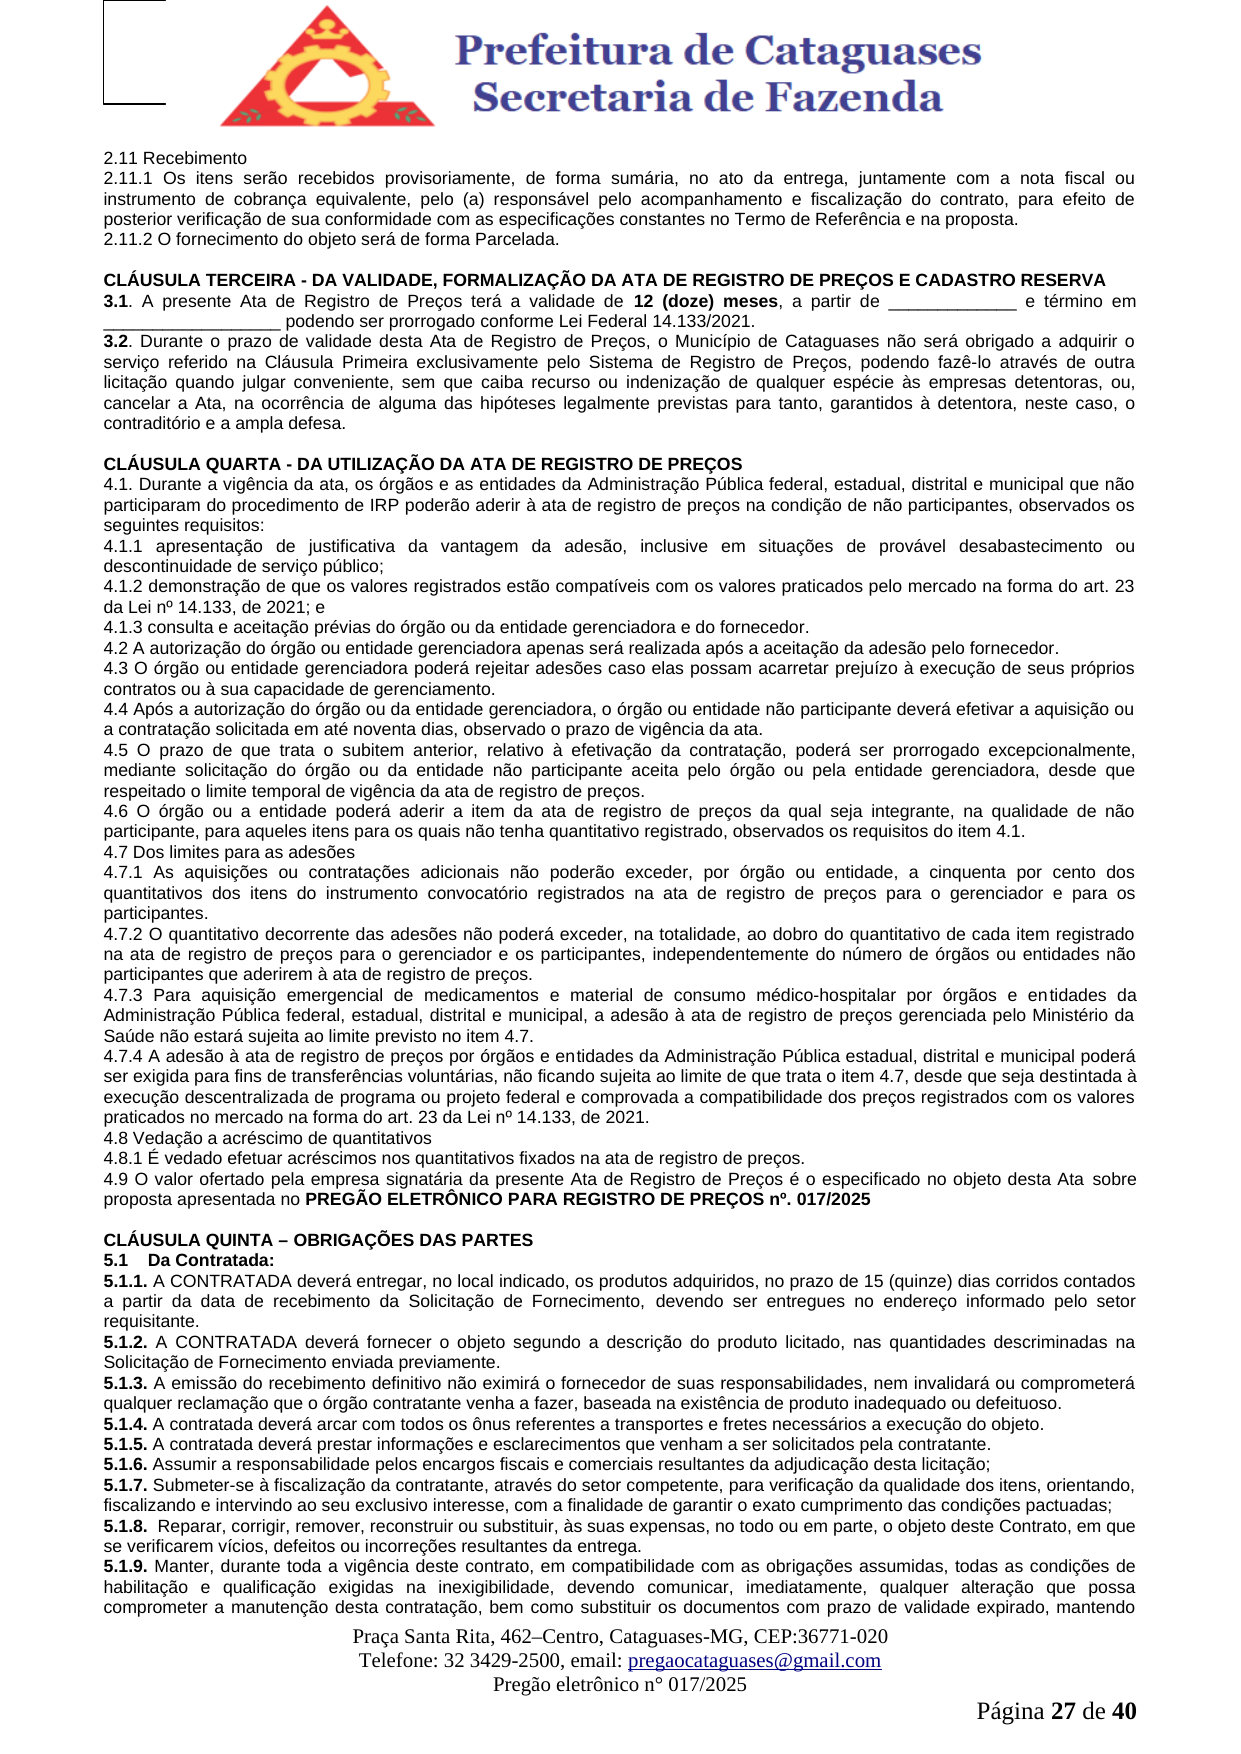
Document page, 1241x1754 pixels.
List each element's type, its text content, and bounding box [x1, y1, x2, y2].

text 5.1.3. A emissão do recebimento definitivo não eximirá o fornecedor de suas responsabilidades, nem invalidará ou comprometerá qualquer reclamação que o órgão contratante venha a fazer, baseada na existência de produto inadequado ou defeituoso. [103, 1372, 1137, 1413]
list 4.1.3 consulta e aceitação prévias do órgão ou da entidade gerenciadora e do fornecedor. [103, 617, 1137, 637]
text 4.8 Vedação a acréscimo de quantitativos [103, 1127, 1137, 1148]
list 4.3 O órgão ou entidade gerenciadora poderá rejeitar adesões caso elas possam acarretar prejuízo à execução de seus próprios contratos ou à sua capacidade de gerenciamento. [103, 658, 1137, 699]
text 5.1.5. A contratada deverá prestar informações e esclarecimentos que venham a ser solicitados pela contratante. [103, 1434, 1137, 1454]
text 5.1.8. Reparar, corrigir, remover, reconstruir ou substituir, às suas expensas, no todo ou em parte, o objeto deste Contrato, em que se verificarem vícios, defeitos ou incorreções resultantes da entrega. [103, 1515, 1137, 1556]
text 4.9 O valor ofertado pela empresa signatária da presente Ata de Registro de Preços é o especificado no objeto desta Ata sobre proposta apresentada no PREGÃO ELETRÔNICO PARA REGISTRO DE PREÇOS nº. 017/2025 [103, 1168, 1137, 1209]
list Da Contratada: [103, 1250, 1137, 1270]
list 4.4 Após a autorização do órgão ou da entidade gerenciadora, o órgão ou entidade não participante deverá efetivar a aquisição ou a contratação solicitada em até noventa dias, observado o prazo de vigência da ata. [103, 699, 1137, 739]
text 3.2. Durante o prazo de validade desta Ata de Registro de Preços, o Município de Cataguases não será obrigado a adquirir o serviço referido na Cláusula Primeira exclusivamente pelo Sistema de Registro de Preços, podendo fazê-lo através de outra licitação quando julgar conveniente, sem que caiba recurso ou indenização de qualquer espécie às empresas detentoras, ou, cancelar a Ata, na ocorrência de alguma das hipóteses legalmente previstas para tanto, garantidos à detentora, neste caso, o contraditório e a ampla defesa. [103, 331, 1137, 433]
text CLÁUSULA QUARTA - DA UTILIZAÇÃO DA ATA DE REGISTRO DE PREÇOS [103, 454, 1137, 474]
list 4.1.2 demonstração de que os valores registrados estão compatíveis com os valores praticados pelo mercado na forma do art. 23 da Lei nº 14.133, de 2021; e [103, 576, 1137, 617]
list 4.7.2 O quantitativo decorrente das adesões não poderá exceder, na totalidade, ao dobro do quantitativo de cada item registrado na ata de registro de preços para o gerenciador e os participantes, independentemente do número de órgãos ou entidades não participantes que aderirem à ata de registro de preços. [103, 923, 1137, 984]
list 4.1. Durante a vigência da ata, os órgãos e as entidades da Administração Pública federal, estadual, distrital e municipal que não participaram do procedimento de IRP poderão aderir à ata de registro de preços na condição de não participantes, observados os seguintes requisitos: [103, 474, 1137, 535]
list 4.5 O prazo de que trata o subitem anterior, relativo à efetivação da contratação, poderá ser prorrogado excepcionalmente, mediante solicitação do órgão ou da entidade não participante aceita pelo órgão ou pela entidade gerenciadora, desde que respeitado o limite temporal de vigência da ata de registro de preços. [103, 739, 1137, 801]
list CLÁUSULA TERCEIRA - DA VALIDADE, FORMALIZAÇÃO DA ATA DE REGISTRO DE PREÇOS E CADASTRO RESERVA [103, 270, 1137, 290]
list 5.1.2. A CONTRATADA deverá fornecer o objeto segundo a descrição do produto licitado, nas quantidades descriminadas na Solicitação de Fornecimento enviada previamente. [103, 1332, 1137, 1372]
text 5.1.7. Submeter-se à fiscalização da contratante, através do setor competente, para verificação da qualidade dos itens, orientando, fiscalizando e intervindo ao seu exclusivo interesse, com a finalidade de garantir o exato cumprimento das condições pactuadas; [103, 1474, 1137, 1515]
list 4.2 A autorização do órgão ou entidade gerenciadora apenas será realizada após a aceitação da adesão pelo fornecedor. [103, 637, 1137, 658]
text 5.1.1. A CONTRATADA deverá entregar, no local indicado, os produtos adquiridos, no prazo de 15 (quinze) dias corridos contados a partir da data de recebimento da Solicitação de Fornecimento, devendo ser entregues no endereço informado pelo setor requisitante. [103, 1270, 1137, 1332]
text 3.1. A presente Ata de Registro de Preços terá a validade de 12 (doze) meses, a partir de _____________ e término em __________________ podendo ser prorrogado conforme Lei Federal 14.133/2021. [103, 290, 1137, 331]
list 4.7.3 Para aquisição emergencial de medicamentos e material de consumo médico-hospitalar por órgãos e entidades da Administração Pública federal, estadual, distrital e municipal, a adesão à ata de registro de preços gerenciada pelo Ministério da Saúde não estará sujeita ao limite previsto no item 4.7. [103, 984, 1137, 1046]
list 2.11.1 Os itens serão recebidos provisoriamente, de forma sumária, no ato da entrega, juntamente com a nota fiscal ou instrumento de cobrança equivalente, pelo (a) responsável pelo acompanhamento e fiscalização do contrato, para efeito de posterior verificação de sua conformidade com as especificações constantes no Termo de Referência e na proposta. [103, 168, 1137, 229]
text 5.1.6. Assumir a responsabilidade pelos encargos fiscais e comerciais resultantes da adjudicação desta licitação; [103, 1454, 1137, 1474]
list 4.6 O órgão ou a entidade poderá aderir a item da ata de registro de preços da qual seja integrante, na qualidade de não participante, para aqueles itens para os quais não tenha quantitativo registrado, observados os requisitos do item 4.1. [103, 801, 1137, 842]
text 4.7.4 A adesão à ata de registro de preços por órgãos e entidades da Administração Pública estadual, distrital e municipal poderá ser exigida para fins de transferências voluntárias, não ficando sujeita ao limite de que trata o item 4.7, desde que seja destintada à execução descentralizada de programa ou projeto federal e comprovada a compatibilidade dos preços registrados com os valores praticados no mercado na forma do art. 23 da Lei nº 14.133, de 2021. [103, 1046, 1137, 1127]
text 4.8.1 É vedado efetuar acréscimos nos quantitativos fixados na ata de registro de preços. [103, 1148, 1137, 1168]
text 2.11.2 O fornecimento do objeto será de forma Parcelada. [103, 229, 1137, 249]
text CLÁUSULA QUINTA – OBRIGAÇÕES DAS PARTES [103, 1229, 1137, 1250]
list 4.1.1 apresentação de justificativa da vantagem da adesão, inclusive em situações de provável desabastecimento ou descontinuidade de serviço público; [103, 535, 1137, 576]
list 4.7.1 As aquisições ou contratações adicionais não poderão exceder, por órgão ou entidade, a cinquenta por cento dos quantitativos dos itens do instrumento convocatório registrados na ata de registro de preços para o gerenciador e para os participantes. [103, 862, 1137, 923]
text 5.1.4. A contratada deverá arcar com todos os ônus referentes a transportes e fretes necessários a execução do objeto. [103, 1413, 1137, 1434]
picture [165, 0, 1075, 148]
text 4.7 Dos limites para as adesões [103, 842, 1137, 862]
list 2.11 Recebimento [103, 147, 1137, 168]
